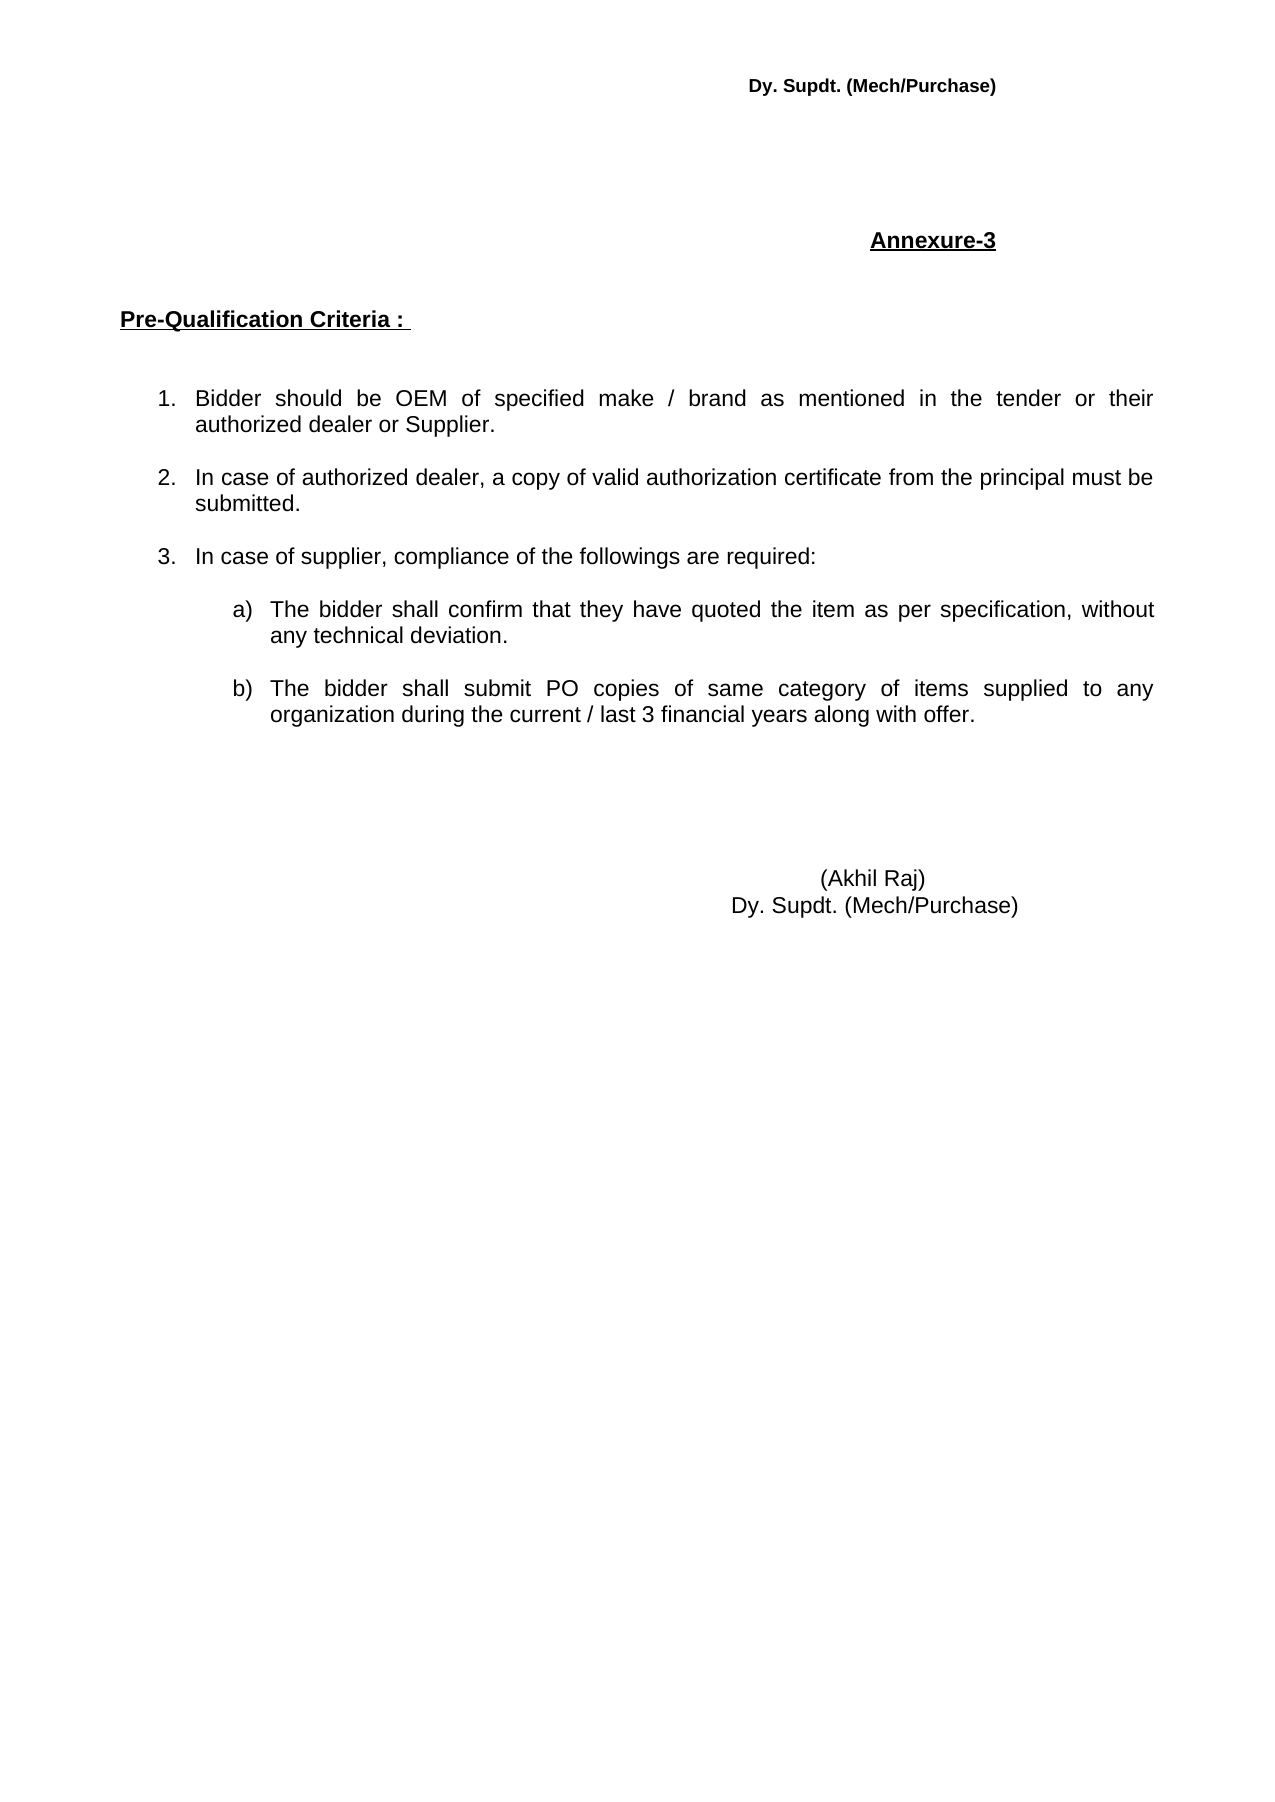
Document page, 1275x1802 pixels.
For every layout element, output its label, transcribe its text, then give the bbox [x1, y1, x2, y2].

text Dy. Supdt. (Mech/Purchase) [120, 892, 1155, 918]
list Bidder should be OEM of specified make / brand as mentioned in the tender or their authorized dealer or Supplier. [157, 385, 1155, 437]
text Annexure-3 [795, 227, 1155, 253]
list The bidder shall submit PO copies of same category of items supplied to any organization during the current / last 3 financial years along with offer. [232, 675, 1155, 727]
list In case of authorized dealer, a copy of valid authorization certificate from the principal must be submitted. [157, 464, 1155, 517]
text Pre-Qualification Criteria : [120, 306, 1155, 332]
list The bidder shall confirm that they have quoted the item as per specification, without any technical deviation. [232, 596, 1155, 648]
text (Akhil Raj) [120, 865, 1155, 892]
list In case of supplier, compliance of the followings are required: [157, 543, 1155, 569]
text Dy. Supdt. (Mech/Purchase) [120, 75, 1155, 97]
